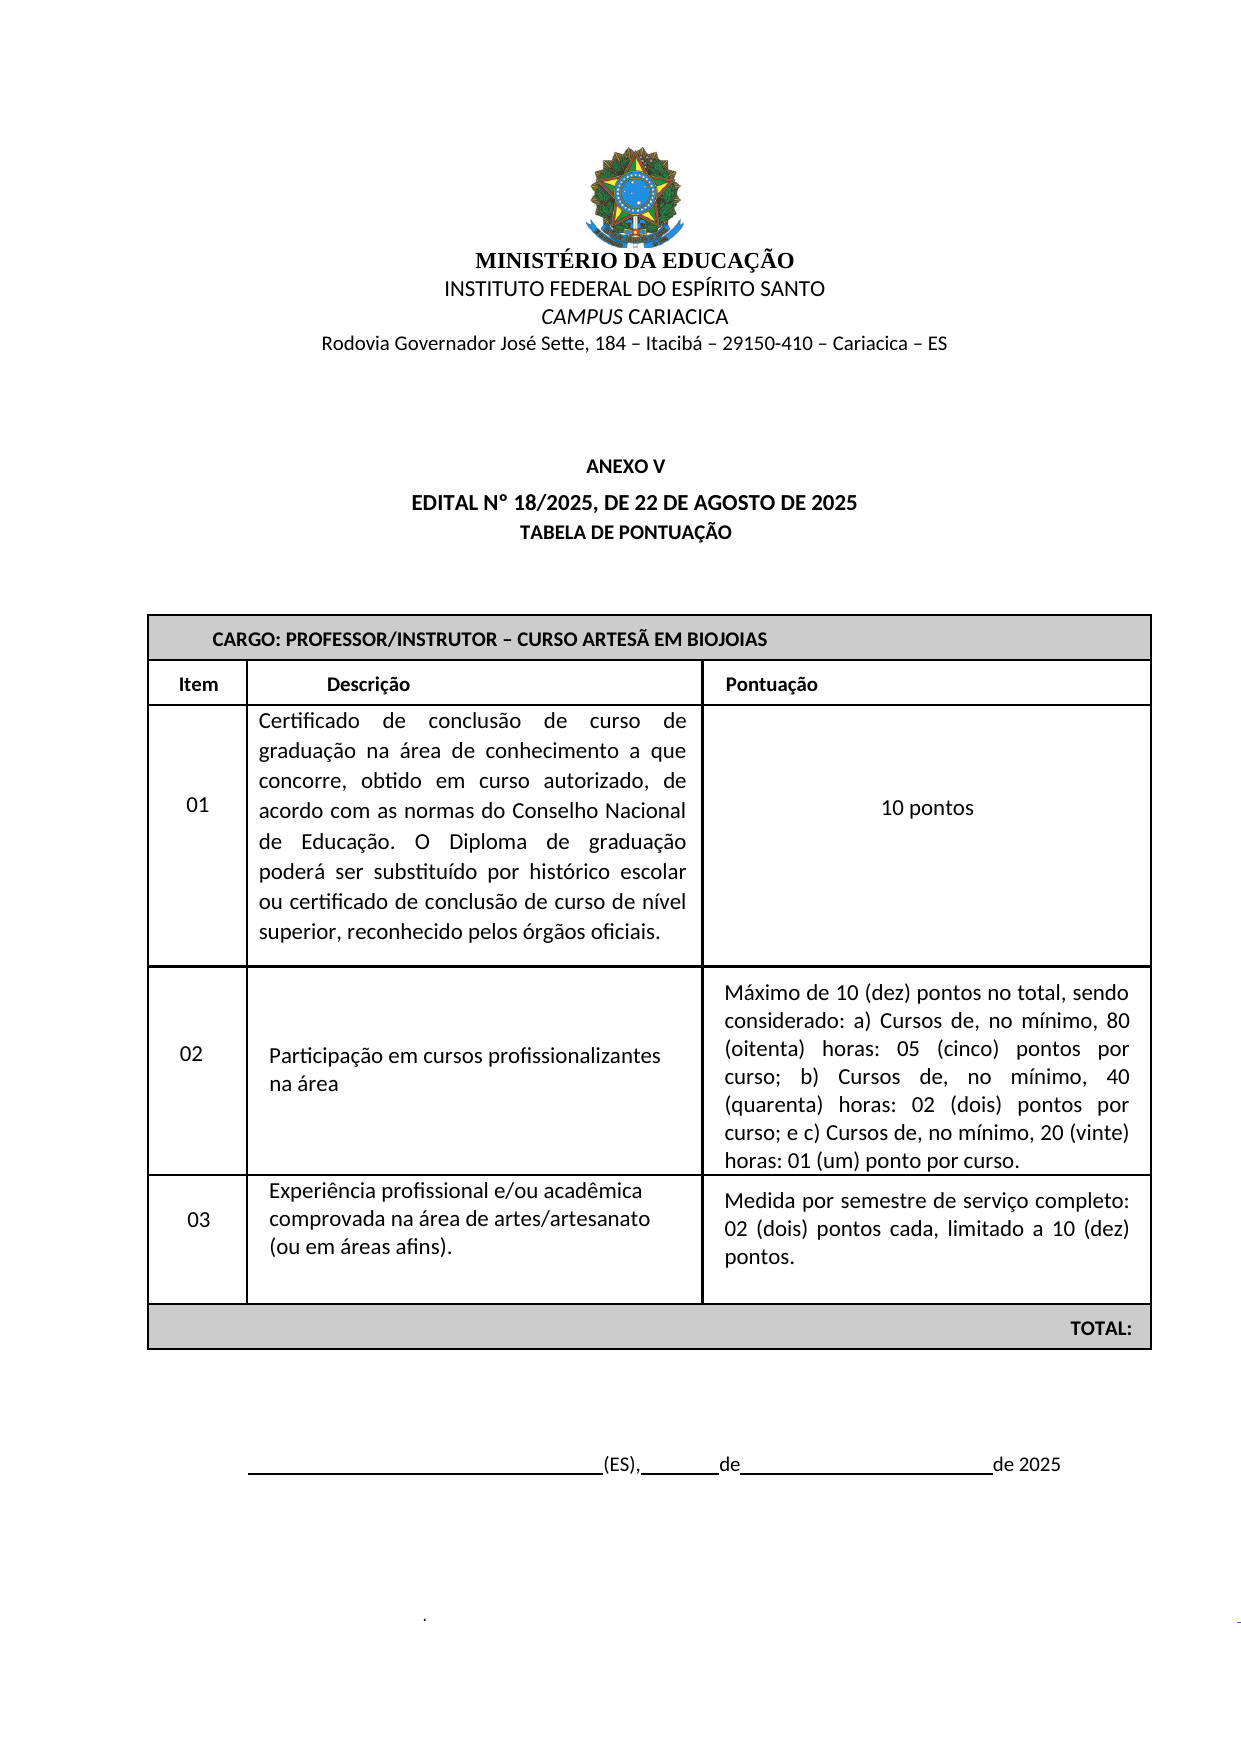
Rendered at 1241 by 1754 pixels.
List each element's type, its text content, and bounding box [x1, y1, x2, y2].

table_cell Medida por semestre de serviço completo: 02 (dois) pontos cada, limitado a 10 (dez) pontos. [704, 1176, 1150, 1303]
table_cell Item [149, 661, 246, 704]
table_header CARGO: PROFESSOR/INSTRUTOR – CURSO ARTESÃ EM BIOJOIAS [149, 616, 1150, 659]
table_cell Descrição [248, 661, 701, 704]
subtitle EDITAL Nº 18/2025, DE 22 DE AGOSTO DE 2025 [148, 488, 1122, 516]
subtitle ANEXO V [435, 453, 816, 478]
text (ES), de de 2025 [248, 1452, 1122, 1477]
table_cell Máximo de 10 (dez) pontos no total, sendo considerado: a) Cursos de, no mínimo, 80 (oitenta) horas: 05 (cinco) pontos por curso; b) Cursos de, no mínimo, 40 (quarenta) horas: 02 (dois) pontos por curso; e c) Cursos de, no mínimo, 20 (vinte) horas: 01 (um) ponto por curso. [704, 968, 1150, 1174]
table_cell 01 [149, 706, 246, 965]
picture [586, 147, 684, 248]
table_cell Certificado de conclusão de curso de graduação na área de conhecimento a que concorre, obtido em curso autorizado, de acordo com as normas do Conselho Nacional de Educação. O Diploma de graduação poderá ser substituído por histórico escolar ou certificado de conclusão de curso de nível superior, reconhecido pelos órgãos oficiais. [248, 706, 701, 965]
table_cell TOTAL: [149, 1305, 1150, 1348]
table_cell Participação em cursos profissionalizantes na área [248, 968, 701, 1174]
table_cell 03 [149, 1176, 246, 1303]
table_cell 02 [149, 968, 246, 1174]
text TABELA DE PONTUAÇÃO [369, 519, 883, 545]
table_cell Pontuação [704, 661, 1150, 704]
table_cell 10 pontos [704, 706, 1150, 965]
table_cell Experiência profissional e/ou acadêmica comprovada na área de artes/artesanato (ou em áreas afins). [248, 1176, 701, 1303]
